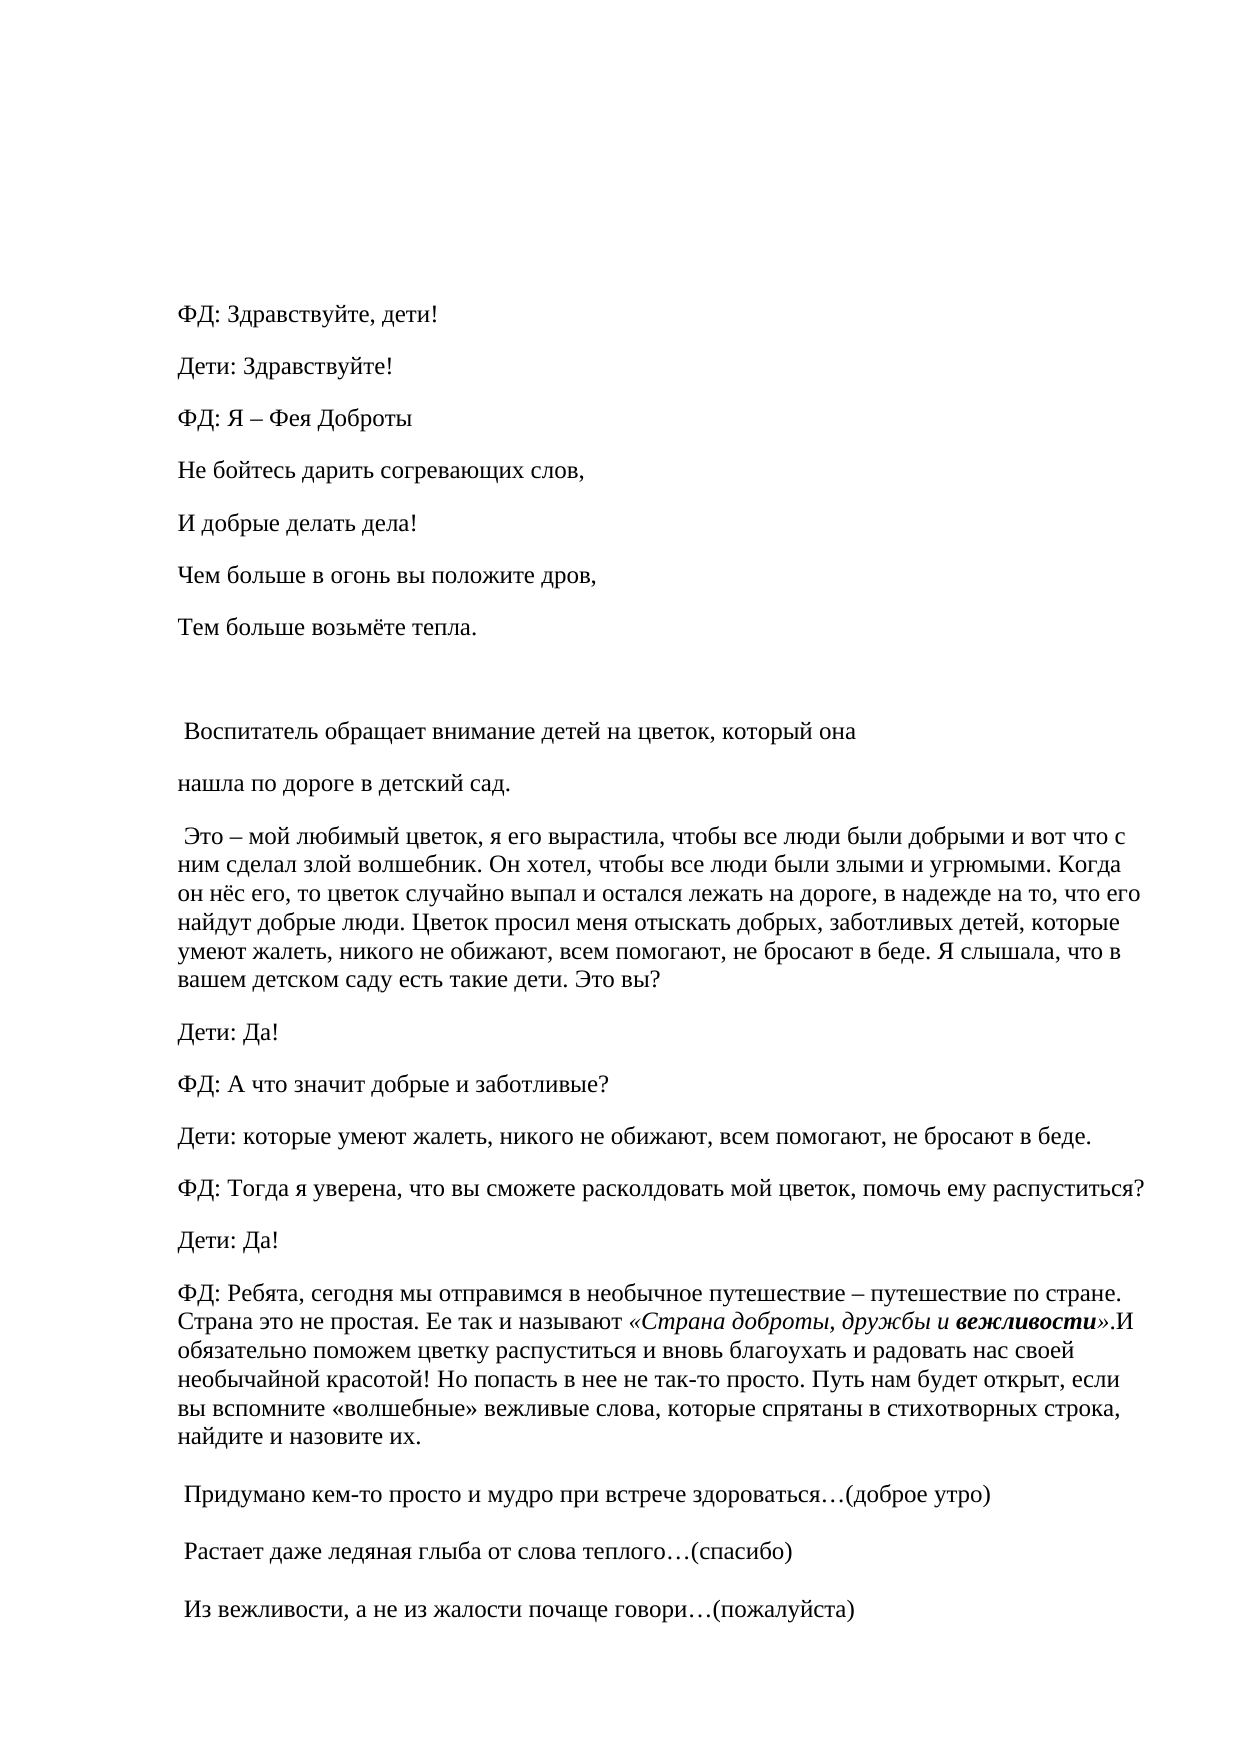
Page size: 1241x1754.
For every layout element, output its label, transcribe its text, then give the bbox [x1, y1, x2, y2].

text ФД: Тогда я уверена, что вы сможете расколдовать мой цветок, помочь ему распуститься? [177, 1173, 1152, 1202]
text Не бойтесь дарить согревающих слов, [177, 455, 1152, 484]
text ФД: Ребята, сегодня мы отправимся в необычное путешествие – путешествие по стране. Страна это не простая. Ее так и называют «Страна доброты, дружбы и вежливости».И обязательно поможем цветку распуститься и вновь благоухать и радовать нас своей необычайной красотой! Но попасть в нее не так-то просто. Путь нам будет открыт, если вы вспомните «волшебные» вежливые слова, которые спрятаны в стихотворных строка, найдите и назовите их. [177, 1278, 1152, 1450]
text Придумано кем-то просто и мудро при встрече здороваться…(доброе утро) [177, 1479, 1152, 1508]
text Дети: Здравствуйте! [177, 351, 1152, 380]
text ФД: Я – Фея Доброты [177, 403, 1152, 432]
text Это – мой любимый цветок, я его вырастила, чтобы все люди были добрыми и вот что с ним сделал злой волшебник. Он хотел, чтобы все люди были злыми и угрюмыми. Когда он нёс его, то цветок случайно выпал и остался лежать на дороге, в надежде на то, что его найдут добрые люди. Цветок просил меня отыскать добрых, заботливых детей, которые умеют жалеть, никого не обижают, всем помогают, не бросают в беде. Я слышала, что в вашем детском саду есть такие дети. Это вы? [177, 821, 1152, 993]
text Тем больше возьмёте тепла. [177, 612, 1152, 641]
text Растает даже ледяная глыба от слова теплого…(спасибо) [177, 1536, 1152, 1565]
text Воспитатель обращает внимание детей на цветок, который она [177, 716, 1152, 745]
text ФД: Здравствуйте, дети! [177, 299, 1152, 328]
text И добрые делать дела! [177, 508, 1152, 536]
text нашла по дороге в детский сад. [177, 768, 1152, 797]
text Дети: Да! [177, 1017, 1152, 1045]
text Из вежливости, а не из жалости почаще говори…(пожалуйста) [177, 1594, 1152, 1623]
text Дети: Да! [177, 1225, 1152, 1254]
text Чем больше в огонь вы положите дров, [177, 560, 1152, 588]
text Дети: которые умеют жалеть, никого не обижают, всем помогают, не бросают в беде. [177, 1121, 1152, 1150]
text ФД: А что значит добрые и заботливые? [177, 1069, 1152, 1098]
